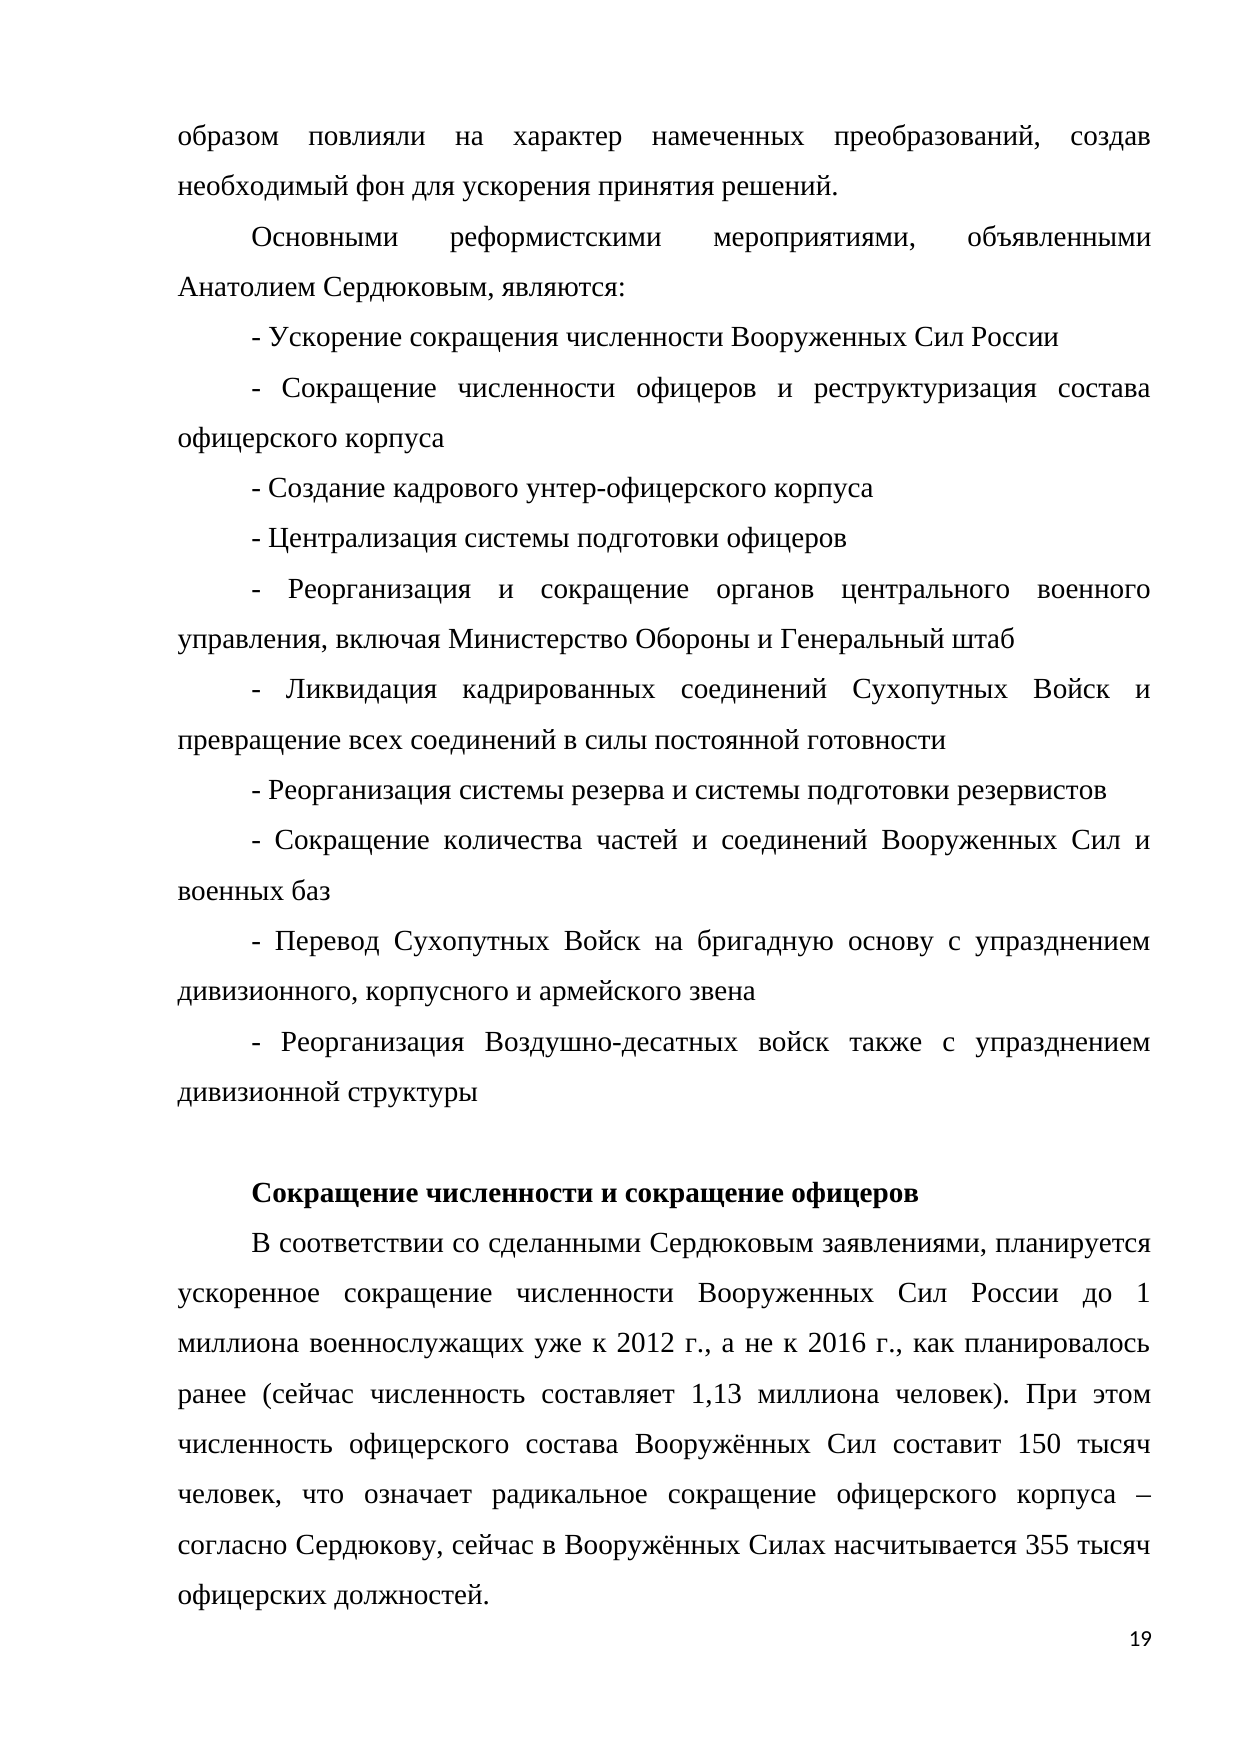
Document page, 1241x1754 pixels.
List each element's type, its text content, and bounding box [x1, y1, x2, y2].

text В соответствии со сделанными Сердюковым заявлениями, планируется ускоренное сокращение численности Вооруженных Сил России до 1 миллиона военнослужащих уже к 2012 г., а не к 2016 г., как планировалось ранее (сейчас численность составляет 1,13 миллиона человек). При этом численность офицерского состава Вооружённых Сил составит 150 тысяч человек, что означает радикальное сокращение офицерского корпуса – согласно Сердюкову, сейчас в Вооружённых Силах насчитывается 355 тысяч офицерских должностей. [177, 1225, 1152, 1611]
text - Централизация системы подготовки офицеров [177, 521, 1152, 554]
text - Реорганизация и сокращение органов центрального военного управления, включая Министерство Обороны и Генеральный штаб [177, 571, 1152, 655]
text - Реорганизация Воздушно-десатных войск также с упразднением дивизионной структуры [177, 1024, 1152, 1108]
text - Сокращение численности офицеров и реструктуризация состава офицерского корпуса [177, 370, 1152, 453]
text - Ликвидация кадрированных соединений Сухопутных Войск и превращение всех соединений в силы постоянной готовности [177, 672, 1152, 755]
text Основными реформистскими мероприятиями, объявленными Анатолием Сердюковым, являются: [177, 219, 1152, 303]
text - Ускорение сокращения численности Вооруженных Сил России [177, 319, 1152, 353]
text - Сокращение количества частей и соединений Вооруженных Сил и военных баз [177, 822, 1152, 906]
text Сокращение численности и сокращение офицеров [177, 1175, 1152, 1208]
text - Создание кадрового унтер-офицерского корпуса [177, 470, 1152, 504]
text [177, 118, 1152, 202]
text - Перевод Сухопутных Войск на бригадную основу с упразднением дивизионного, корпусного и армейского звена [177, 923, 1152, 1007]
text - Реорганизация системы резерва и системы подготовки резервистов [177, 772, 1152, 806]
